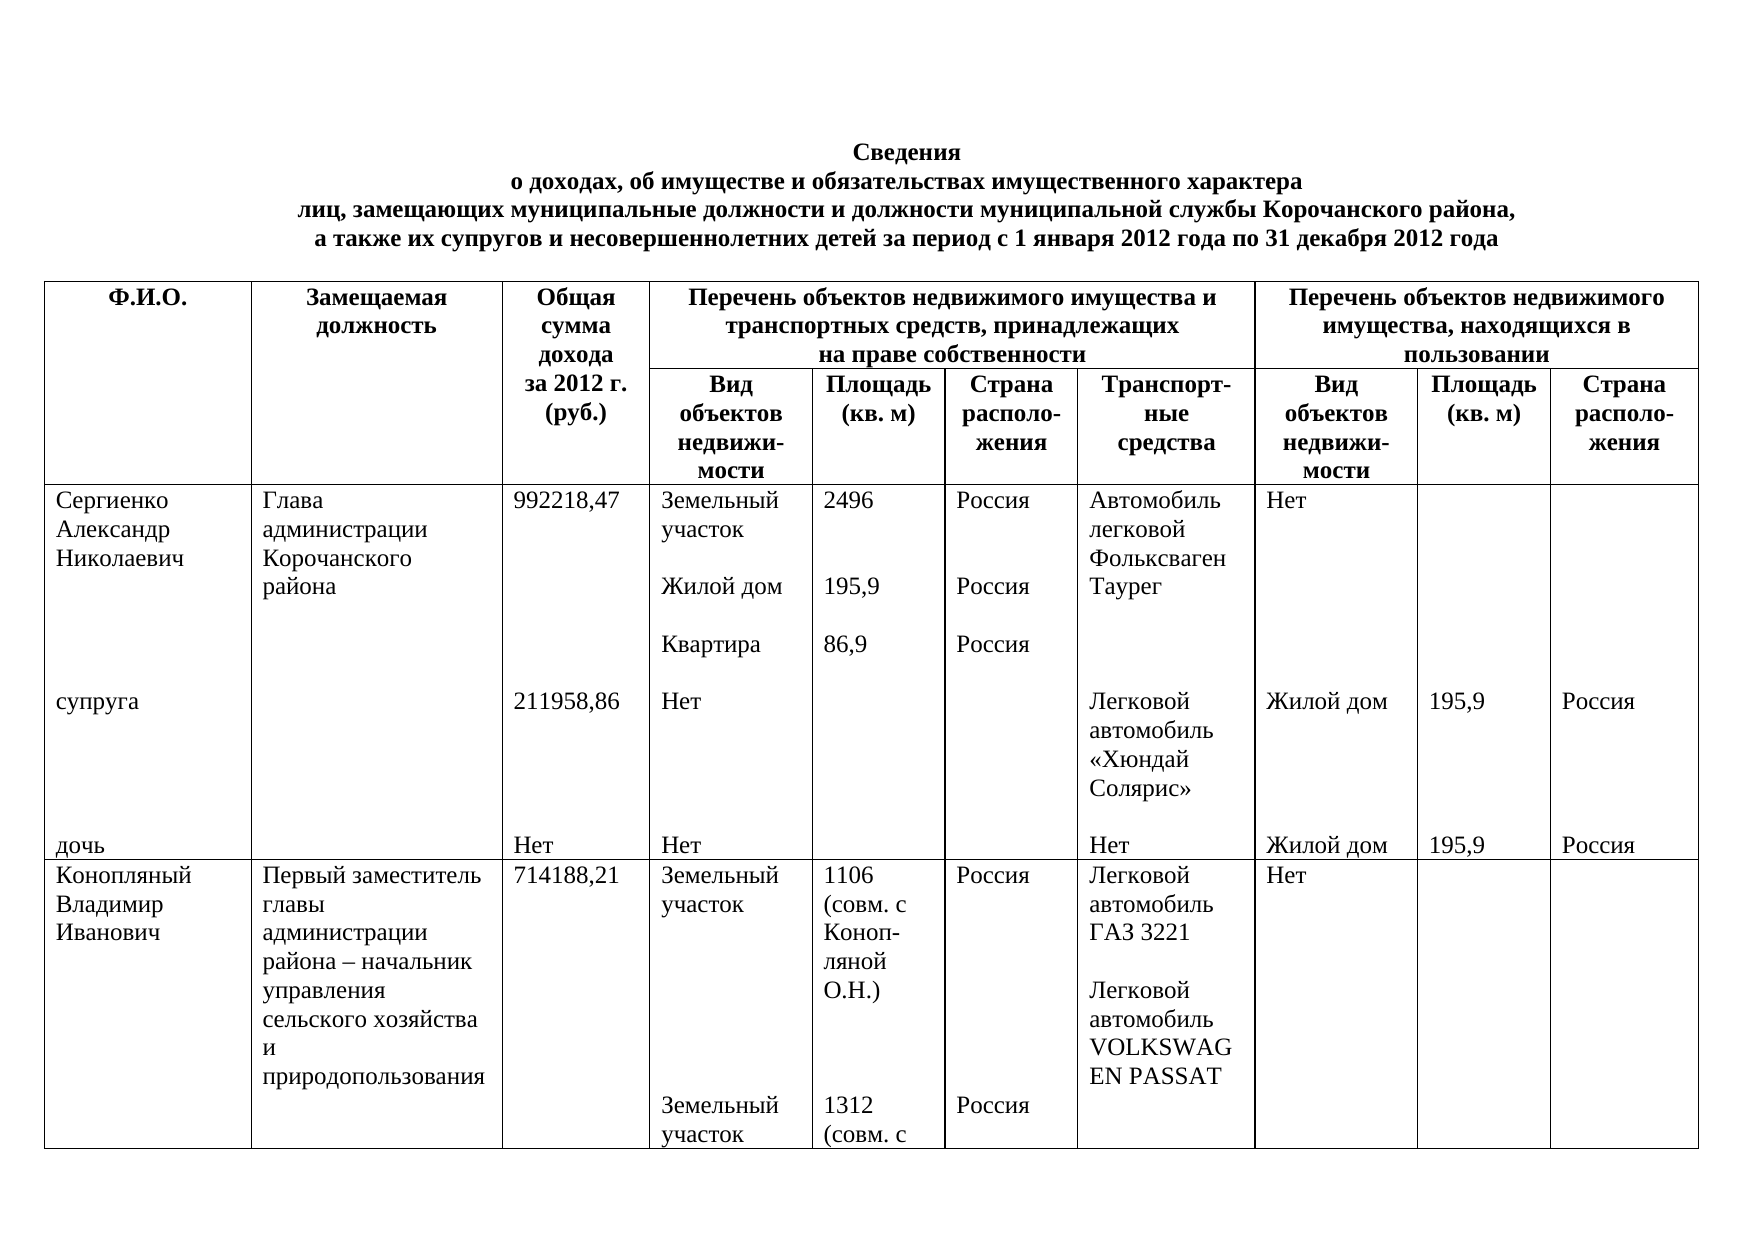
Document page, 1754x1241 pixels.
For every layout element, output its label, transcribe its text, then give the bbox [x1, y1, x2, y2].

table_cell Нет Жилой дом Жилой дом [1256, 485, 1417, 859]
table_header Общая сумма дохода за . (руб.) [503, 282, 649, 484]
text а также их супругов и несовершеннолетних детей за период с 1 января 2012 года по 31 декабря 2012 года [177, 223, 1636, 252]
table_cell 2496 195,9 86,9 [813, 485, 944, 859]
table_cell Земельный участок Жилой дом Квартира Нет Нет [650, 485, 812, 859]
table_cell Страна располо-жения [946, 369, 1077, 484]
table_header Перечень объектов недвижимого имущества, находящихся в пользовании [1256, 282, 1698, 368]
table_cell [650, 860, 812, 1147]
table_header Замещаемая должность [252, 282, 502, 484]
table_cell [813, 860, 944, 1147]
table_cell Площадь (кв. м) [813, 369, 944, 484]
text Сведения [177, 137, 1636, 166]
table_header Перечень объектов недвижимого имущества и транспортных средств, принадлежащих на праве собственности [650, 282, 1254, 368]
table_cell [1418, 860, 1550, 1147]
table_cell Россия Россия Россия [946, 485, 1077, 859]
table_cell 714188,21 362789,47 [503, 860, 649, 1147]
table_cell 195,9 195,9 [1418, 485, 1550, 859]
table_cell Автомобиль легковой Фольксваген Таурег Легковой автомобиль «Хюндай Солярис» Нет [1078, 485, 1254, 859]
table_cell Глава администрации Корочанского района [252, 485, 502, 859]
table_cell Транспорт- ные средства [1078, 369, 1254, 484]
text лиц, замещающих муниципальные должности и должности муниципальной службы Корочанского района, [177, 194, 1636, 223]
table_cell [45, 860, 251, 1147]
table_cell Сергиенко Александр Николаевич супруга дочь [45, 485, 251, 859]
table_cell 992218,47 211958,86 Нет [503, 485, 649, 859]
table_cell [1551, 860, 1698, 1147]
table_cell Россия Россия [1551, 485, 1698, 859]
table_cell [1078, 860, 1254, 1147]
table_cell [946, 860, 1077, 1147]
text о доходах, об имуществе и обязательствах имущественного характера [177, 166, 1636, 194]
table_cell Вид объектов недвижи-мости [650, 369, 812, 484]
table_cell Вид объектов недвижи-мости [1256, 369, 1417, 484]
table_cell Страна располо-жения [1551, 369, 1698, 484]
table_header Ф.И.О. [45, 282, 251, 484]
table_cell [252, 860, 502, 1147]
table_cell Нет Нет [1256, 860, 1417, 1147]
table_cell Площадь (кв. м) [1418, 369, 1550, 484]
